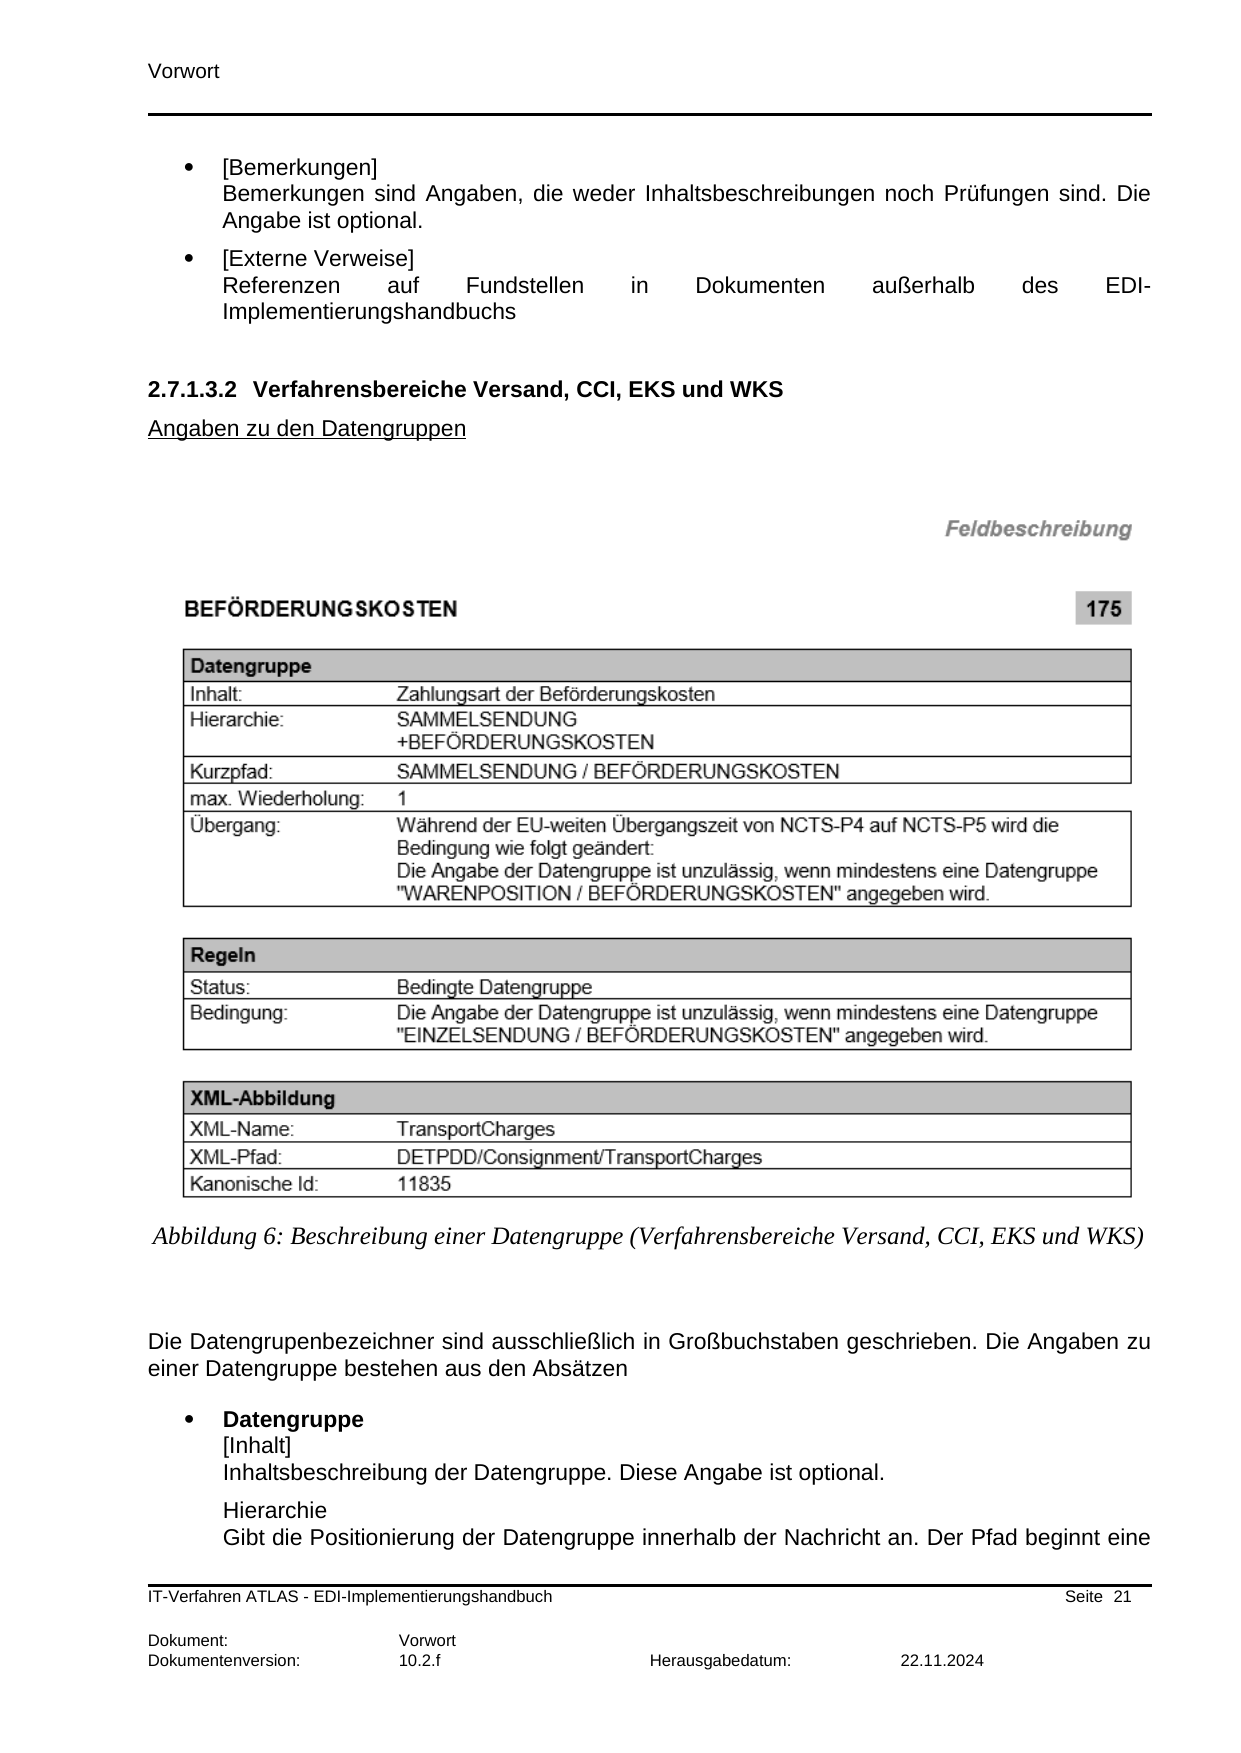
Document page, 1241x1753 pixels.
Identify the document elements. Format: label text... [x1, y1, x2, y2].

list [Bemerkungen] Bemerkungen sind Angaben, die weder Inhaltsbeschreibungen noch Prüfungen sind. Die Angabe ist optional. [185, 154, 1152, 233]
text Die Datengrupenbezeichner sind ausschließlich in Großbuchstaben geschrieben. Die Angaben zu einer Datengruppe bestehen aus den Absätzen [148, 1328, 1152, 1381]
list [Externe Verweise] Referenzen auf Fundstellen in Dokumenten außerhalb des EDI-Implementierungshandbuchs [185, 245, 1152, 324]
picture [163, 508, 1144, 1207]
text Abbildung 6: Beschreibung einer Datengruppe (Verfahrensbereiche Versand, CCI, EKS und WKS) [148, 1221, 1152, 1249]
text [223, 1497, 1152, 1550]
subtitle Verfahrensbereiche Versand, CCI, EKS und WKS [148, 376, 1152, 402]
text Angaben zu den Datengruppen [148, 415, 1152, 441]
list Datengruppe [Inhalt] Inhaltsbeschreibung der Datengruppe. Diese Angabe ist optional. [185, 1406, 1152, 1485]
